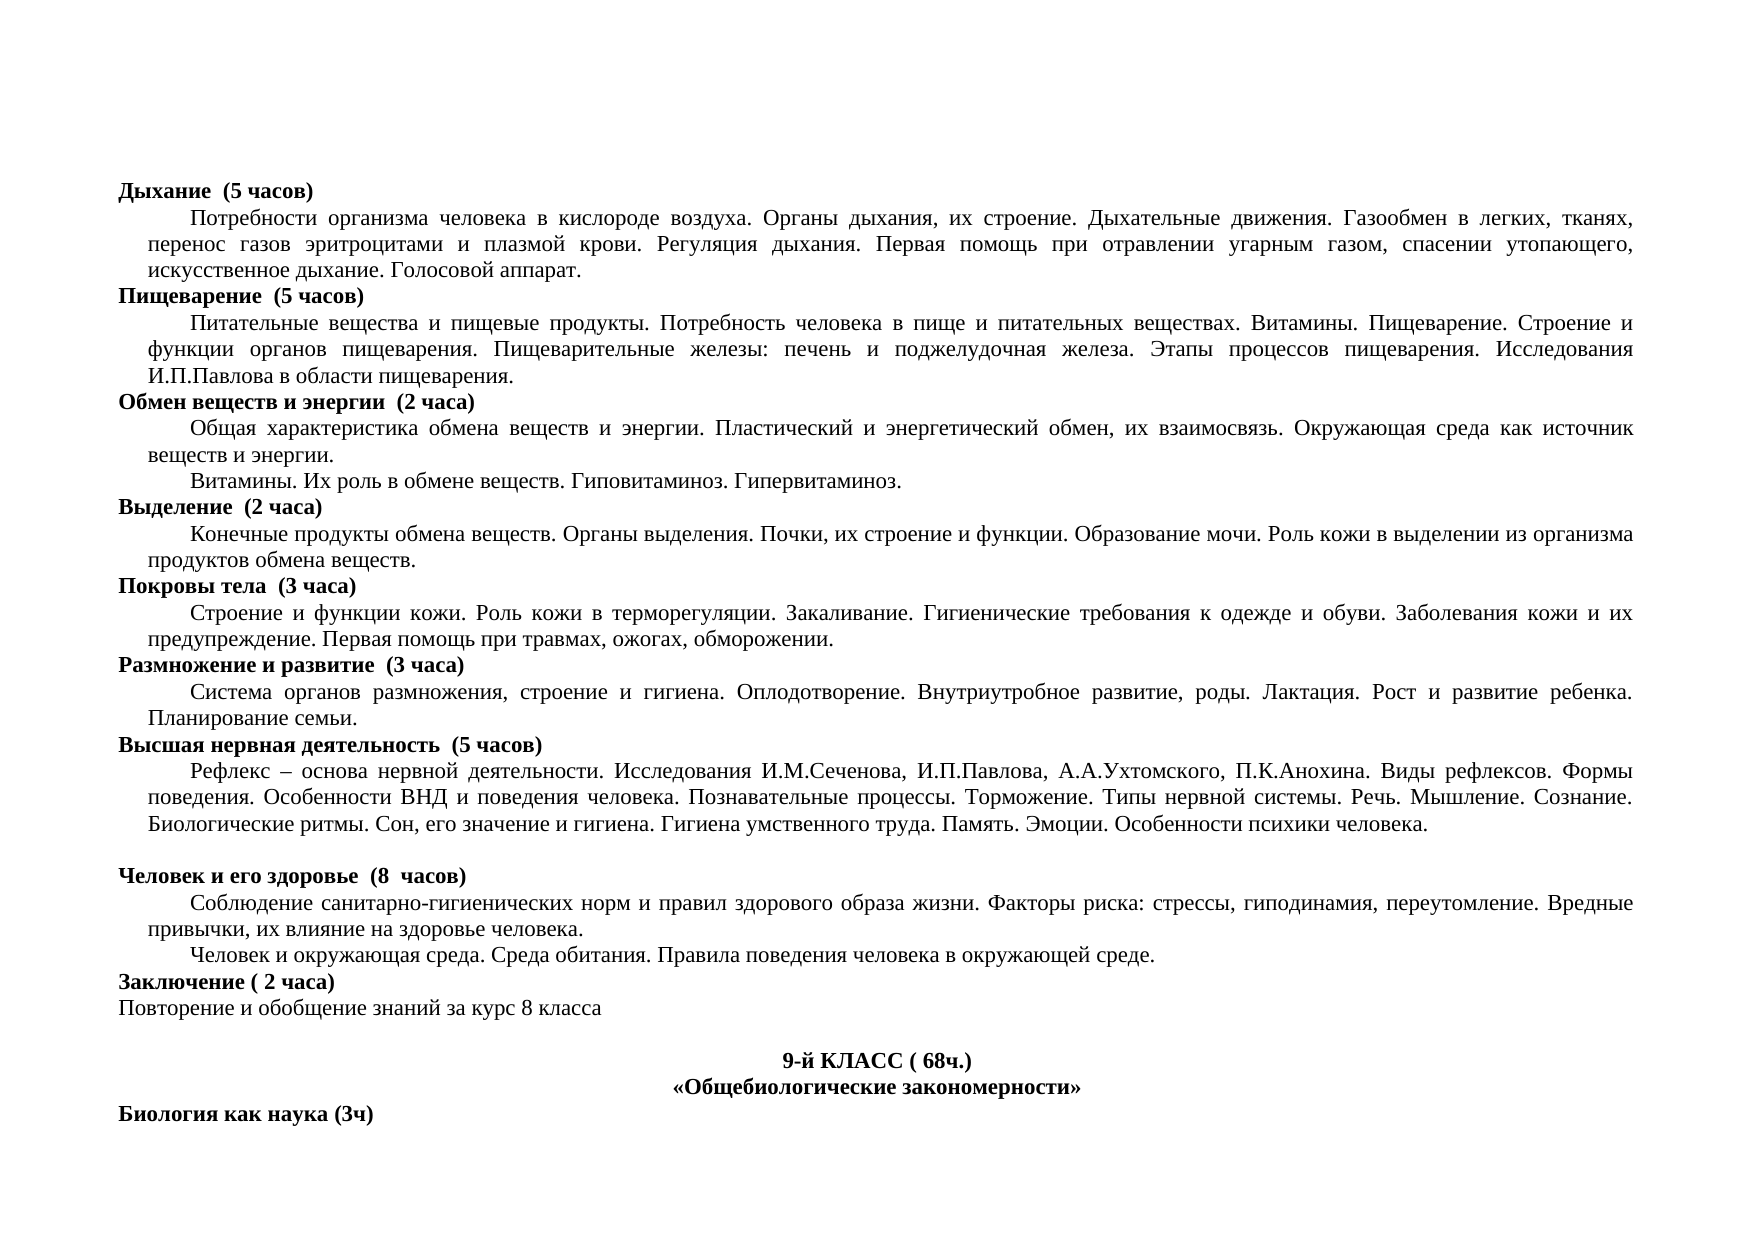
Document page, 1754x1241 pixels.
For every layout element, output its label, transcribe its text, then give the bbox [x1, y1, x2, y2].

text Строение и функции кожи. Роль кожи в терморегуляции. Закаливание. Гигиенические требования к одежде и обуви. Заболевания кожи и их предупреждение. Первая помощь при травмах, ожогах, обморожении. [148, 599, 1636, 652]
text «Общебиологические закономерности» [118, 1073, 1636, 1099]
text Покровы тела (3 часа) [118, 572, 1636, 599]
text Система органов размножения, строение и гигиена. Оплодотворение. Внутриутробное развитие, роды. Лактация. Рост и развитие ребенка. Планирование семьи. [148, 678, 1636, 731]
text Общая характеристика обмена веществ и энергии. Пластический и энергетический обмен, их взаимосвязь. Окружающая среда как источник веществ и энергии. [148, 414, 1636, 467]
text Рефлекс – основа нервной деятельности. Исследования И.М.Сеченова, И.П.Павлова, А.А.Ухтомского, П.К.Анохина. Виды рефлексов. Формы поведения. Особенности ВНД и поведения человека. Познавательные процессы. Торможение. Типы нервной системы. Речь. Мышление. Сознание. Биологические ритмы. Сон, его значение и гигиена. Гигиена умственного труда. Память. Эмоции. Особенности психики человека. [148, 757, 1636, 836]
text Заключение ( 2 часа) [118, 968, 1636, 994]
text Обмен веществ и энергии (2 часа) [118, 388, 1636, 414]
text Размножение и развитие (3 часа) [118, 652, 1636, 678]
text Питательные вещества и пищевые продукты. Потребность человека в пище и питательных веществах. Витамины. Пищеварение. Строение и функции органов пищеварения. Пищеварительные железы: печень и поджелудочная железа. Этапы процессов пищеварения. Исследования И.П.Павлова в области пищеварения. [148, 309, 1636, 388]
text Конечные продукты обмена веществ. Органы выделения. Почки, их строение и функции. Образование мочи. Роль кожи в выделении из организма продуктов обмена веществ. [148, 520, 1636, 572]
text Витамины. Их роль в обмене веществ. Гиповитаминоз. Гипервитаминоз. [148, 467, 1636, 493]
text Соблюдение санитарно-гигиенических норм и правил здорового образа жизни. Факторы риска: стрессы, гиподинамия, переутомление. Вредные привычки, их влияние на здоровье человека. [148, 889, 1636, 941]
text Высшая нервная деятельность (5 часов) [118, 731, 1636, 757]
text Пищеварение (5 часов) [118, 283, 1636, 309]
text Биология как наука (3ч) [118, 1099, 1636, 1126]
text Потребности организма человека в кислороде воздуха. Органы дыхания, их строение. Дыхательные движения. Газообмен в легких, тканях, перенос газов эритроцитами и плазмой крови. Регуляция дыхания. Первая помощь при отравлении угарным газом, спасении утопающего, искусственное дыхание. Голосовой аппарат. [148, 203, 1636, 283]
text Человек и его здоровье (8 часов) [118, 862, 1636, 889]
text 9-й КЛАСС ( 68ч.) [118, 1047, 1636, 1073]
text Выделение (2 часа) [118, 493, 1636, 520]
text Дыхание (5 часов) [118, 177, 1636, 203]
text Человек и окружающая среда. Среда обитания. Правила поведения человека в окружающей среде. [148, 941, 1636, 968]
text Повторение и обобщение знаний за курс 8 класса [118, 994, 1636, 1021]
